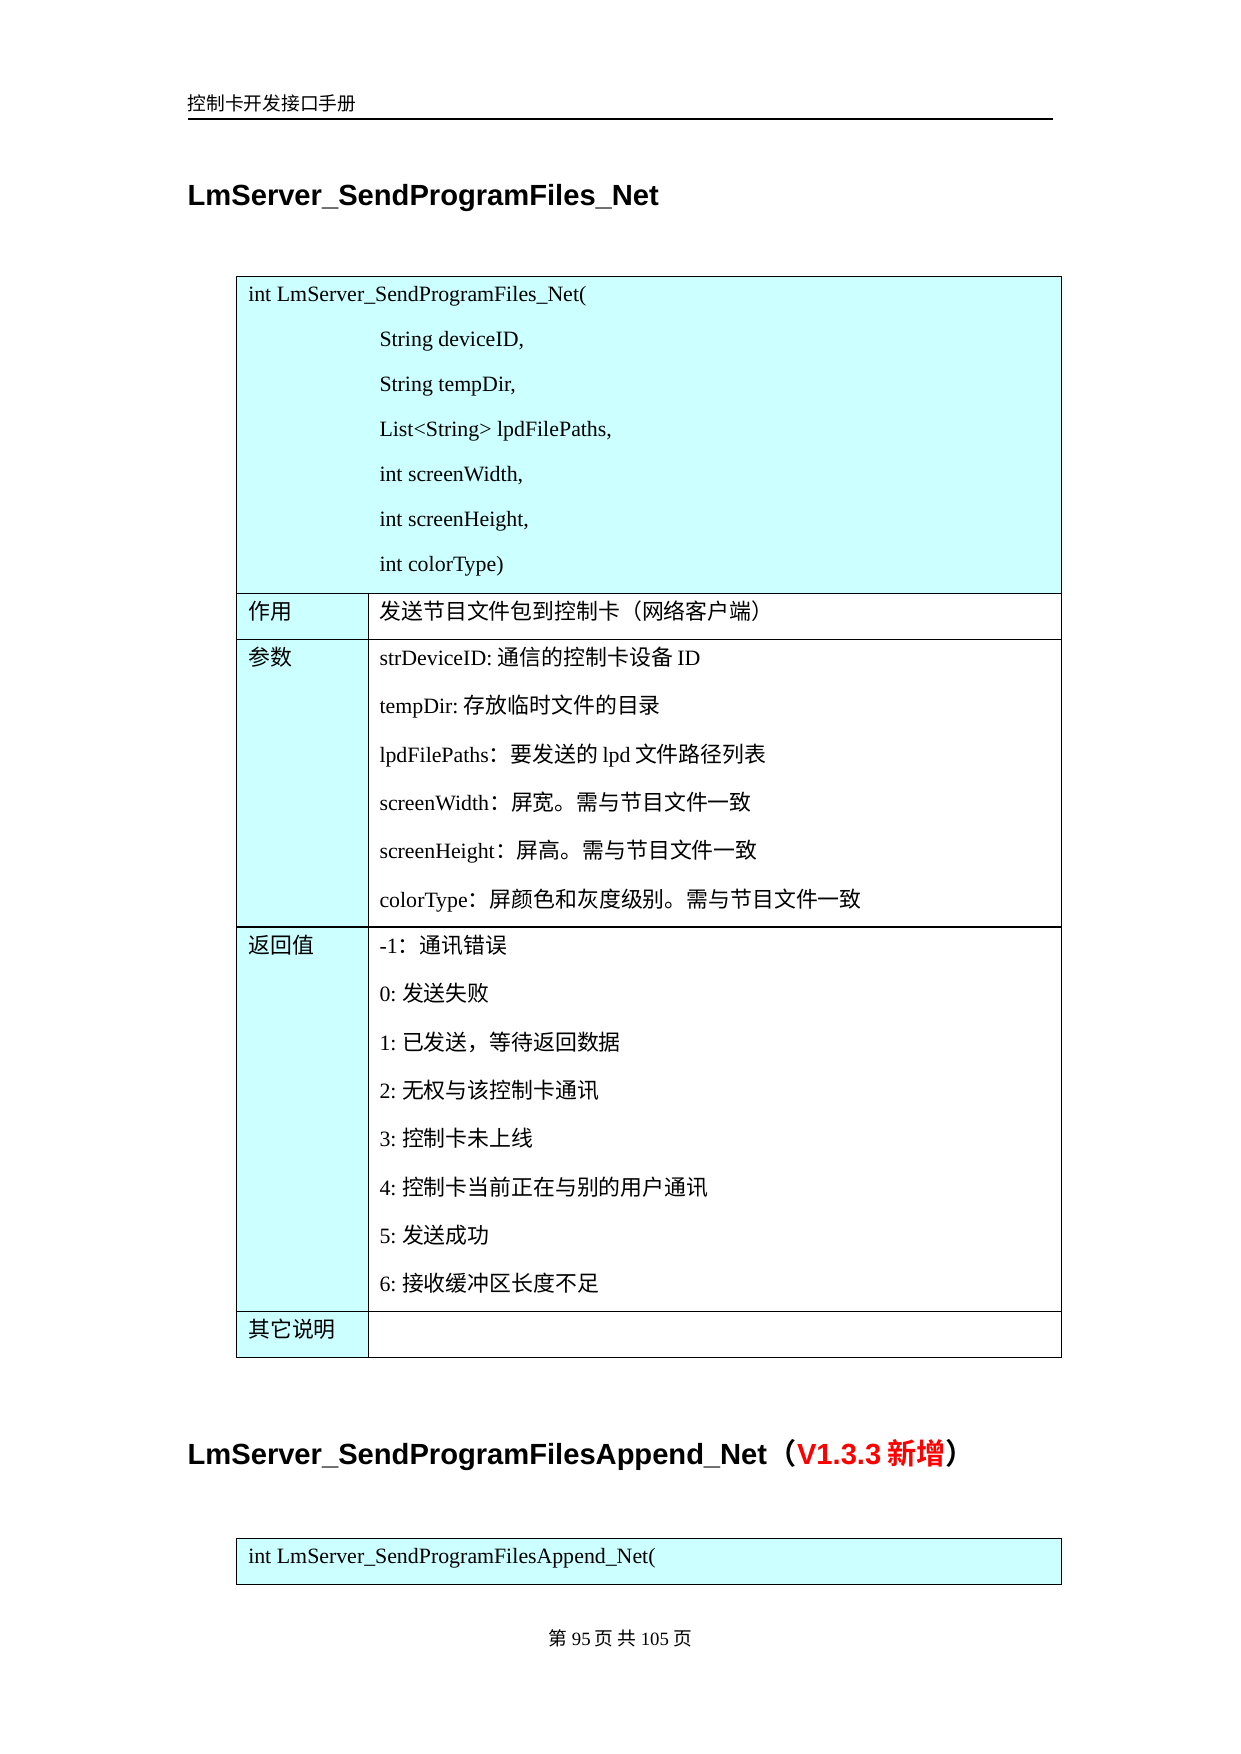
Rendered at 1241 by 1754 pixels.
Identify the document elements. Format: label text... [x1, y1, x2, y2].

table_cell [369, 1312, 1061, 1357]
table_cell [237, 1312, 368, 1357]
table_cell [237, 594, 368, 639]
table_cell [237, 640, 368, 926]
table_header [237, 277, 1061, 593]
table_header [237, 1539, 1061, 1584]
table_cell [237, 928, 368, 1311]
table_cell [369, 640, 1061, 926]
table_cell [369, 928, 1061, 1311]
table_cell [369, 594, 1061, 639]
subtitle LmServer_SendProgramFiles_Net [187, 162, 1053, 227]
subtitle LmServer_SendProgramFilesAppend_Net（V1.3.3新增） [187, 1419, 1053, 1484]
